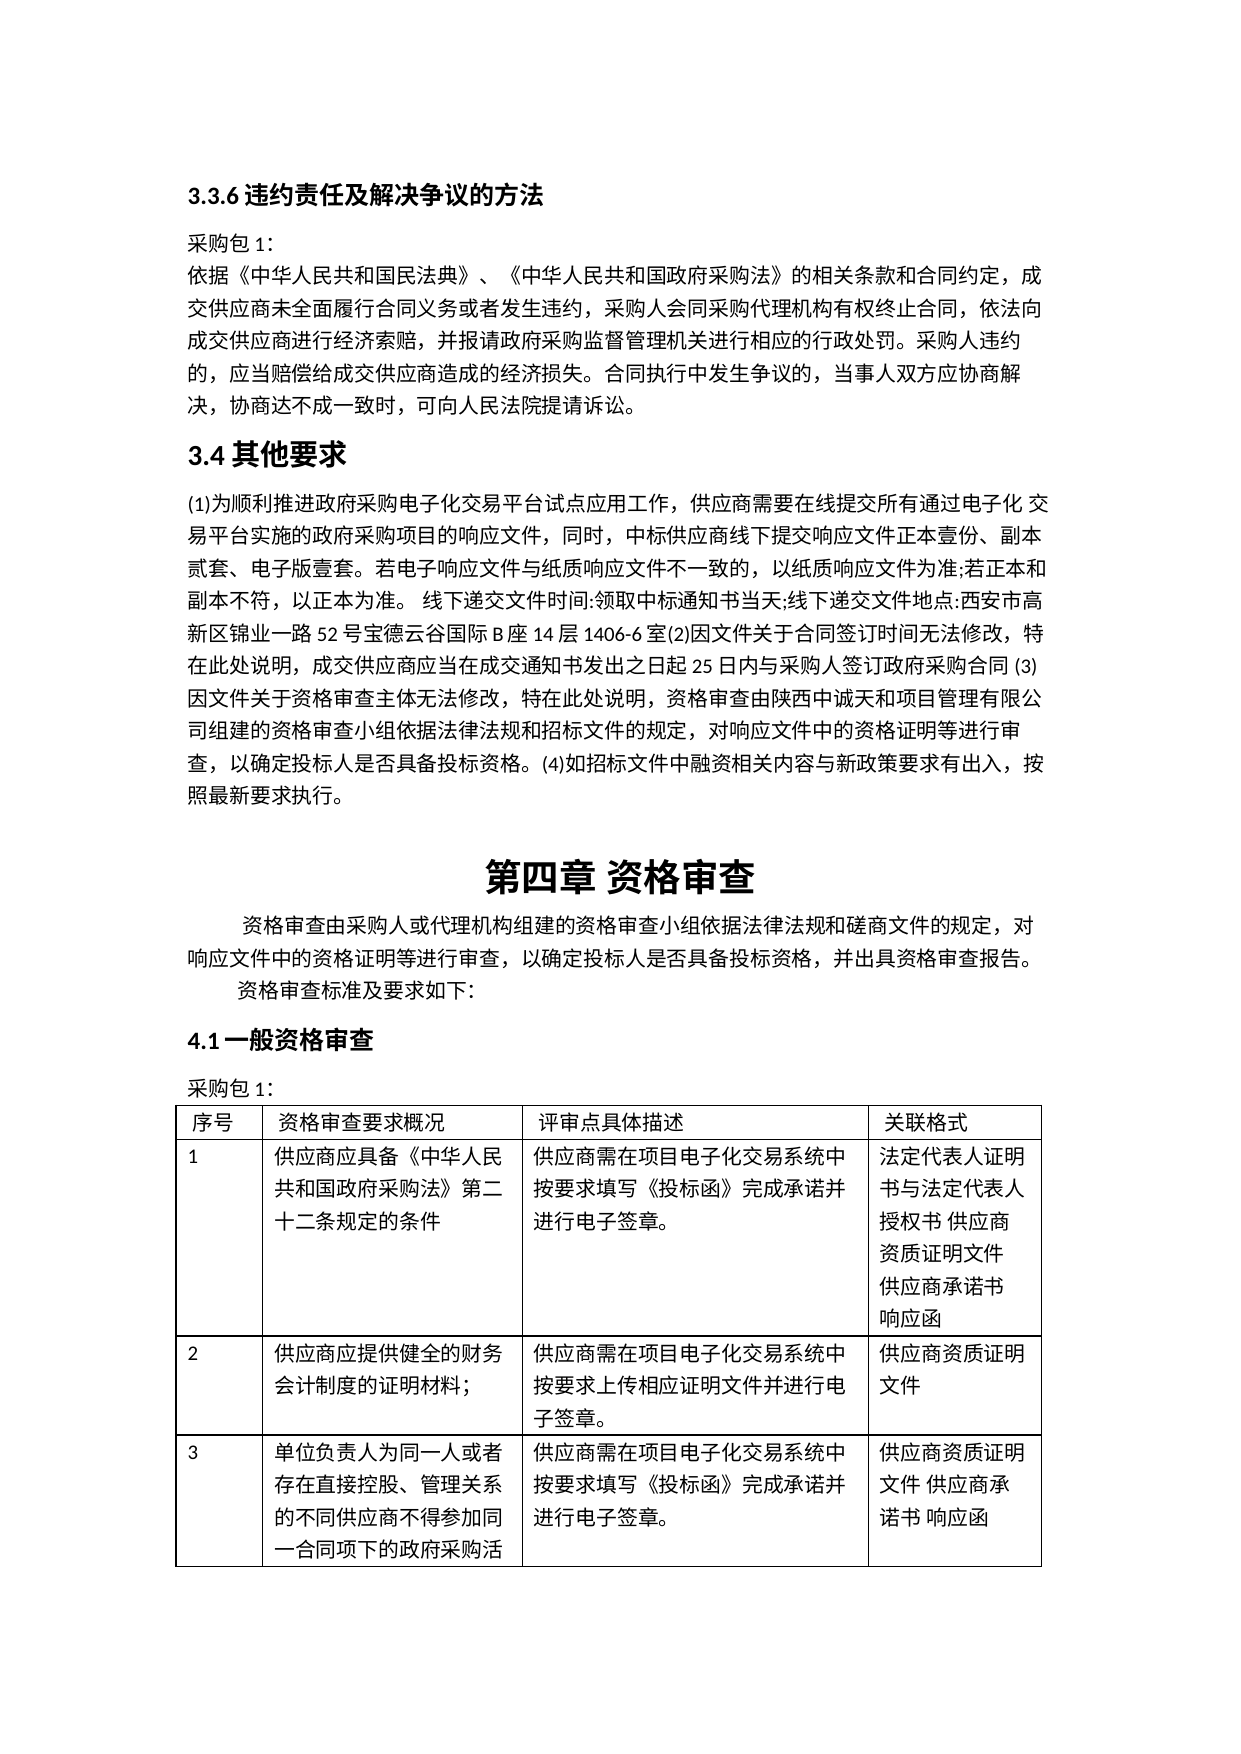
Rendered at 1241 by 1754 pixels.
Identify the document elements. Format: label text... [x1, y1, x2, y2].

table_header 评审点具体描述 [523, 1106, 868, 1138]
text (1)为顺利推进政府采购电子化交易平台试点应用工作，供应商需要在线提交所有通过电子化 交易平台实施的政府采购项目的响应文件，同时，中标供应商线下提交响应文件正本壹份、副本贰套、电子版壹套。若电子响应文件与纸质响应文件不一致的，以纸质响应文件为准;若正本和副本不符，以正本为准。 线下递交文件时间:领取中标通知书当天;线下递交文件地点:西安市高新区锦业一路52号宝德云谷国际B座14层1406-6室(2)因文件关于合同签订时间无法修改，特在此处说明，成交供应商应当在成交通知书发出之日起25日内与采购人签订政府采购合同 (3)因文件关于资格审查主体无法修改，特在此处说明，资格审查由陕西中诚天和项目管理有限公司组建的资格审查小组依据法律法规和招标文件的规定，对响应文件中的资格证明等进行审查，以确定投标人是否具备投标资格。(4)如招标文件中融资相关内容与新政策要求有出入，按照最新要求执行。 [187, 487, 1053, 812]
table_cell 供应商资质证明文件 [869, 1337, 1041, 1434]
table_cell 供应商应具备《中华人民共和国政府采购法》第二十二条规定的条件 [263, 1140, 522, 1335]
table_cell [869, 1436, 1041, 1566]
table_header 资格审查要求概况 [263, 1106, 522, 1138]
text 采购包1： [187, 1072, 1053, 1104]
text 资格审查标准及要求如下： [187, 974, 1053, 1007]
table_cell 供应商需在项目电子化交易系统中按要求上传相应证明文件并进行电子签章。 [523, 1337, 868, 1434]
text 3.4其他要求 [187, 422, 1053, 487]
text 资格审查由采购人或代理机构组建的资格审查小组依据法律法规和磋商文件的规定，对响应文件中的资格证明等进行审查，以确定投标人是否具备投标资格，并出具资格审查报告。 [187, 909, 1053, 974]
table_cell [523, 1436, 868, 1566]
table_cell 法定代表人证明书与法定代表人授权书 供应商资质证明文件 供应商承诺书 响应函 [869, 1140, 1041, 1335]
text 采购包1： [187, 227, 1053, 259]
text 3.3.6违约责任及解决争议的方法 [187, 162, 1053, 227]
text 4.1一般资格审查 [187, 1007, 1053, 1072]
table_header 序号 [177, 1106, 262, 1138]
text 依据《中华人民共和国民法典》、《中华人民共和国政府采购法》的相关条款和合同约定，成交供应商未全面履行合同义务或者发生违约，采购人会同采购代理机构有权终止合同，依法向成交供应商进行经济索赔，并报请政府采购监督管理机关进行相应的行政处罚。采购人违约的，应当赔偿给成交供应商造成的经济损失。合同执行中发生争议的，当事人双方应协商解决，协商达不成一致时，可向人民法院提请诉讼。 [187, 259, 1053, 422]
table_cell 供应商需在项目电子化交易系统中按要求填写《投标函》完成承诺并进行电子签章。 [523, 1140, 868, 1335]
text 第四章 资格审查 [187, 844, 1053, 909]
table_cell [263, 1436, 522, 1566]
table_cell 供应商应提供健全的财务会计制度的证明材料； [263, 1337, 522, 1434]
table_cell 3 [177, 1436, 262, 1566]
table_cell 2 [177, 1337, 262, 1434]
table_cell 1 [177, 1140, 262, 1335]
table_header 关联格式 [869, 1106, 1041, 1138]
